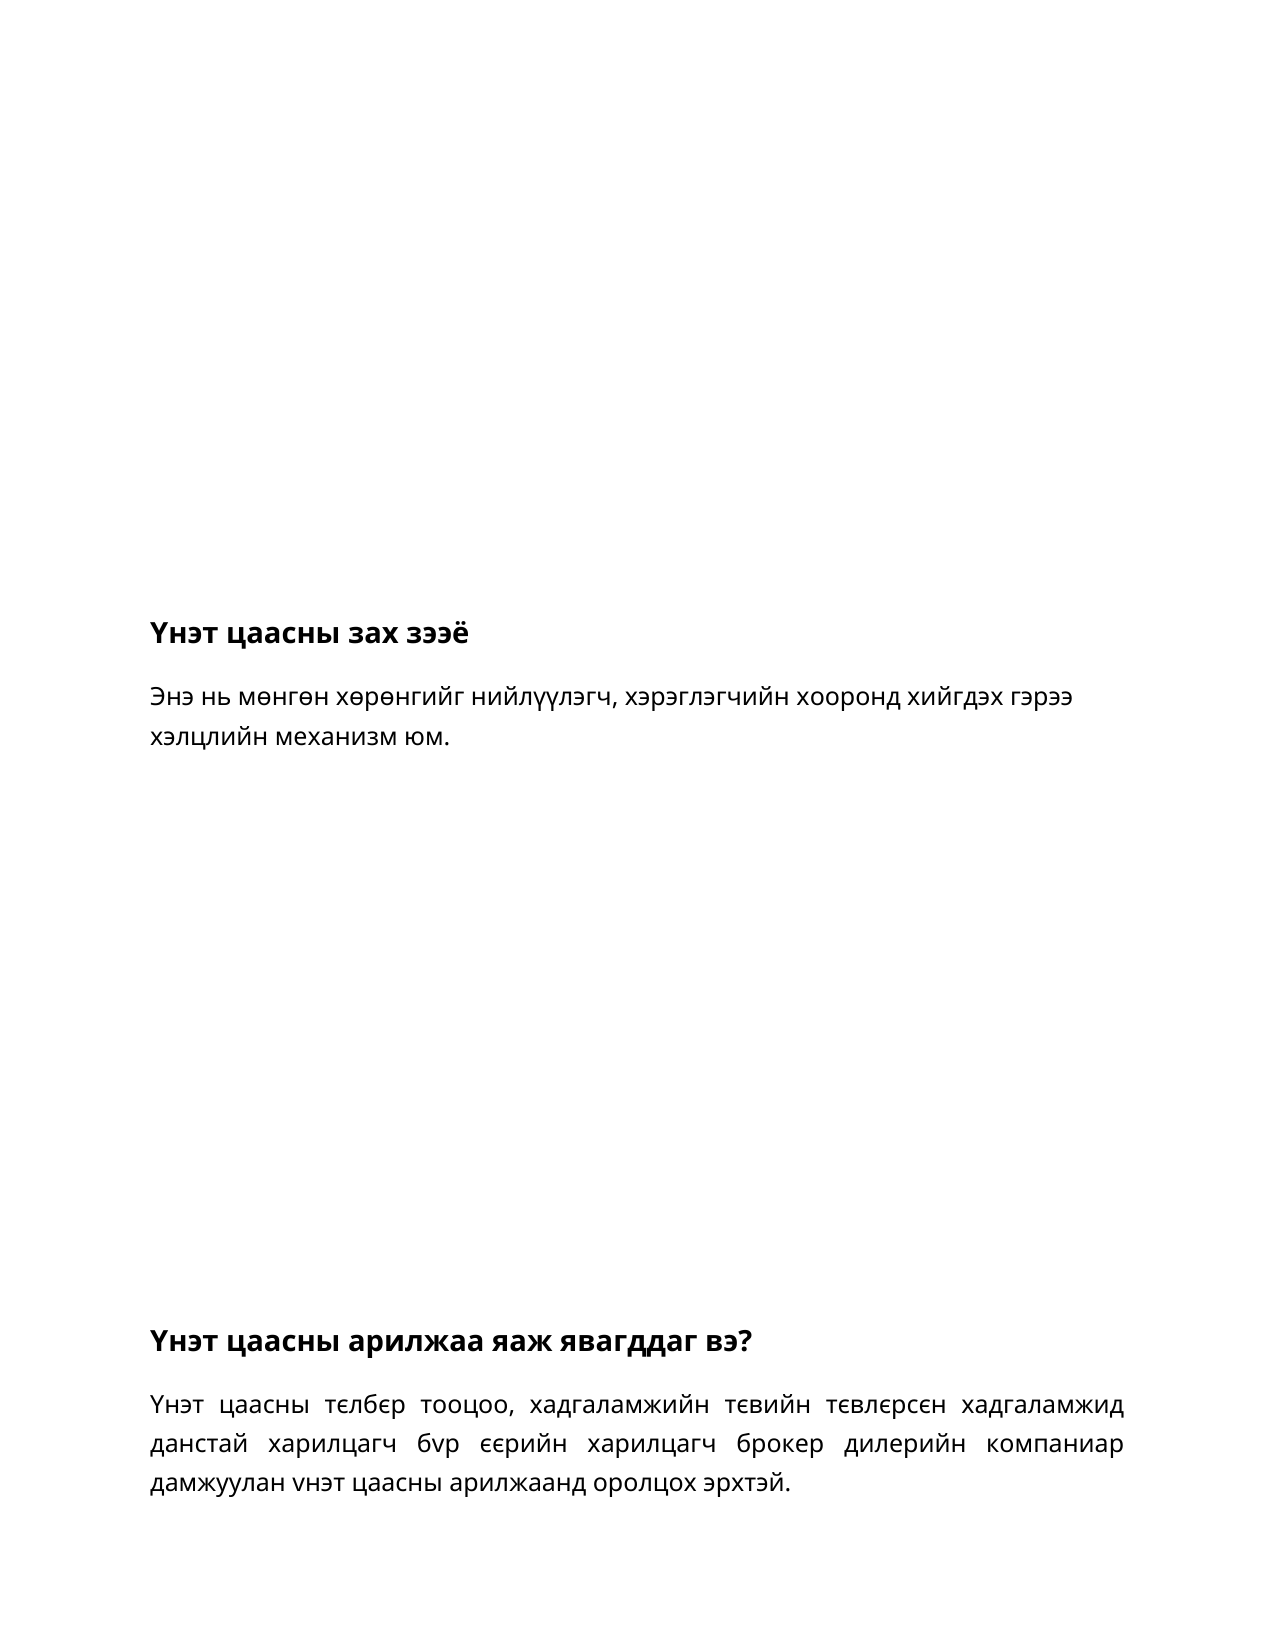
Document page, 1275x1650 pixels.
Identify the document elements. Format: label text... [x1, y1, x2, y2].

text Үнэт цаасны зах зээë [150, 613, 1125, 652]
text Үнэт цаасны арилжаа яаж явагддаг вэ? [150, 1320, 1125, 1360]
text Yнэт цаасны тєлбєр тооцоо, хадгаламжийн тєвийн тєвлєрсєн хадгаламжид данстай харилцагч бvр єєрийн харилцагч брокер дилерийн компаниар дамжуулан vнэт цаасны арилжаанд оролцох эрхтэй. [150, 1386, 1125, 1499]
text Энэ нь мөнгөн хөрөнгийг нийлүүлэгч, хэрэглэгчийн хооронд хийгдэх гэрээ хэлцлийн механизм юм. [150, 679, 1125, 752]
